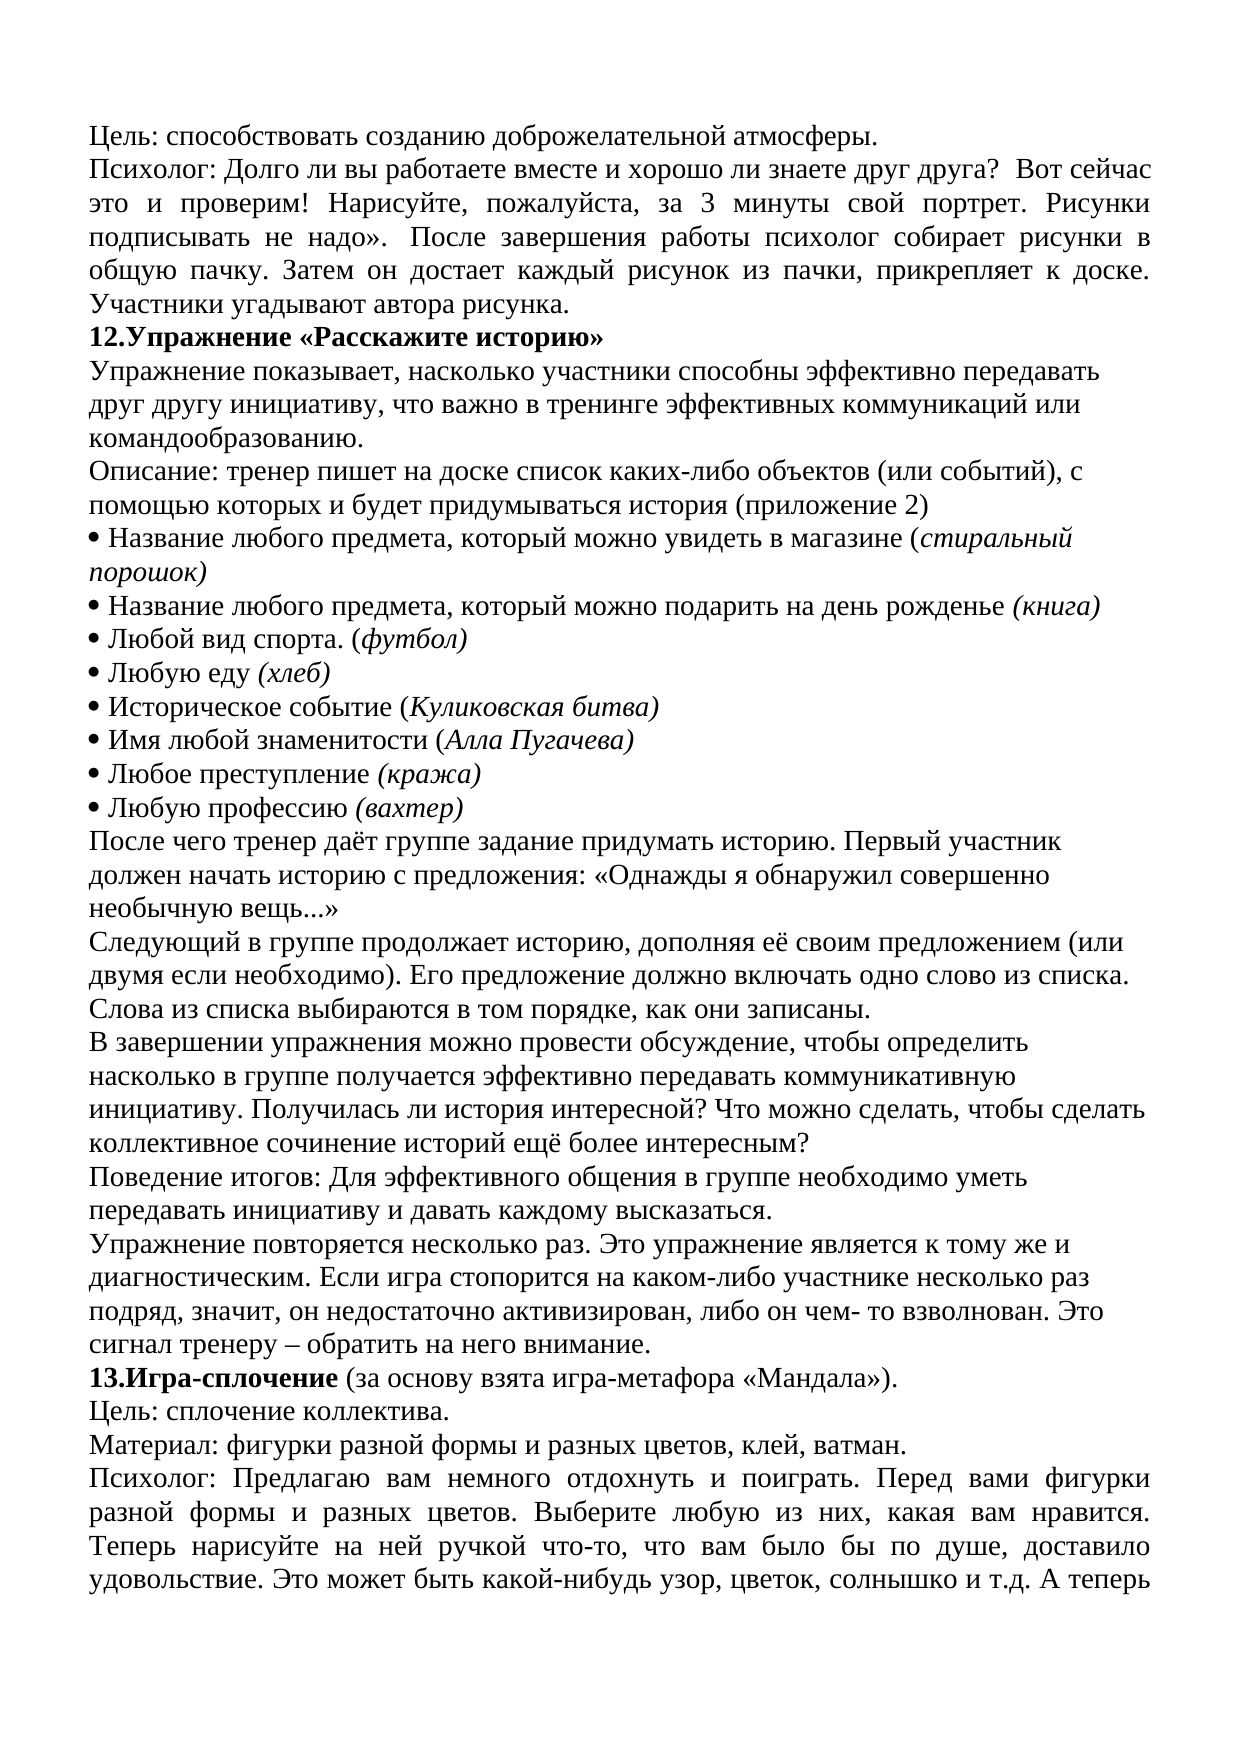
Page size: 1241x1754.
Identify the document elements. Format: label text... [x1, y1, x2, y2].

text Цель: сплочение коллектива. [89, 1393, 1152, 1427]
text Психолог: Долго ли вы работаете вместе и хорошо ли знаете друг друга? Вот сейчас это и проверим! Нарисуйте, пожалуйста, за 3 минуты свой портрет. Рисунки подписывать не надо». После завершения работы психолог собирает рисунки в общую пачку. Затем он достает каждый рисунок из пачки, прикрепляет к доске. Участники угадывают автора рисунка. [89, 152, 1152, 319]
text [89, 1461, 1152, 1595]
text Материал: фигурки разной формы и разных цветов, клей, ватман. [89, 1427, 1152, 1461]
text В завершении упражнения можно провести обсуждение, чтобы определить насколько в группе получается эффективно передавать коммуникативную инициативу. Получилась ли история интересной? Что можно сделать, чтобы сделать коллективное сочинение историй ещё более интересным? Поведение итогов: Для эффективного общения в группе необходимо уметь передавать инициативу и давать каждому высказаться. Упражнение повторяется несколько раз. Это упражнение является к тому же и диагностическим. Если игра стопорится на каком-либо участнике несколько раз подряд, значит, он недостаточно активизирован, либо он чем- то взволнован. Это сигнал тренеру – обратить на него внимание. [89, 1024, 1152, 1360]
text Цель: способствовать созданию доброжелательной атмосферы. [89, 118, 1152, 152]
text 13.Игра-сплочение (за основу взята игра-метафора «Мандала»). [89, 1360, 1152, 1393]
text 12.Упражнение «Расскажите историю» Упражнение показывает, насколько участники способны эффективно передавать друг другу инициативу, что важно в тренинге эффективных коммуникаций или командообразованию. Описание: тренер пишет на доске список каких-либо объектов (или событий), с помощью которых и будет придумываться история (приложение 2) Название любого предмета, который можно увидеть в магазине (стиральный порошок) Название любого предмета, который можно подарить на день рожденье (книга) Любой вид спорта. (футбол) Любую еду (хлеб) Историческое событие (Куликовская битва) Имя любой знаменитости (Алла Пугачева) Любое преступление (кража) Любую профессию (вахтер) После чего тренер даёт группе задание придумать историю. Первый участник должен начать историю с предложения: «Однажды я обнаружил совершенно необычную вещь...» Следующий в группе продолжает историю, дополняя её своим предложением (или двумя если необходимо). Его предложение должно включать одно слово из списка. Слова из списка выбираются в том порядке, как они записаны. [89, 319, 1152, 1024]
